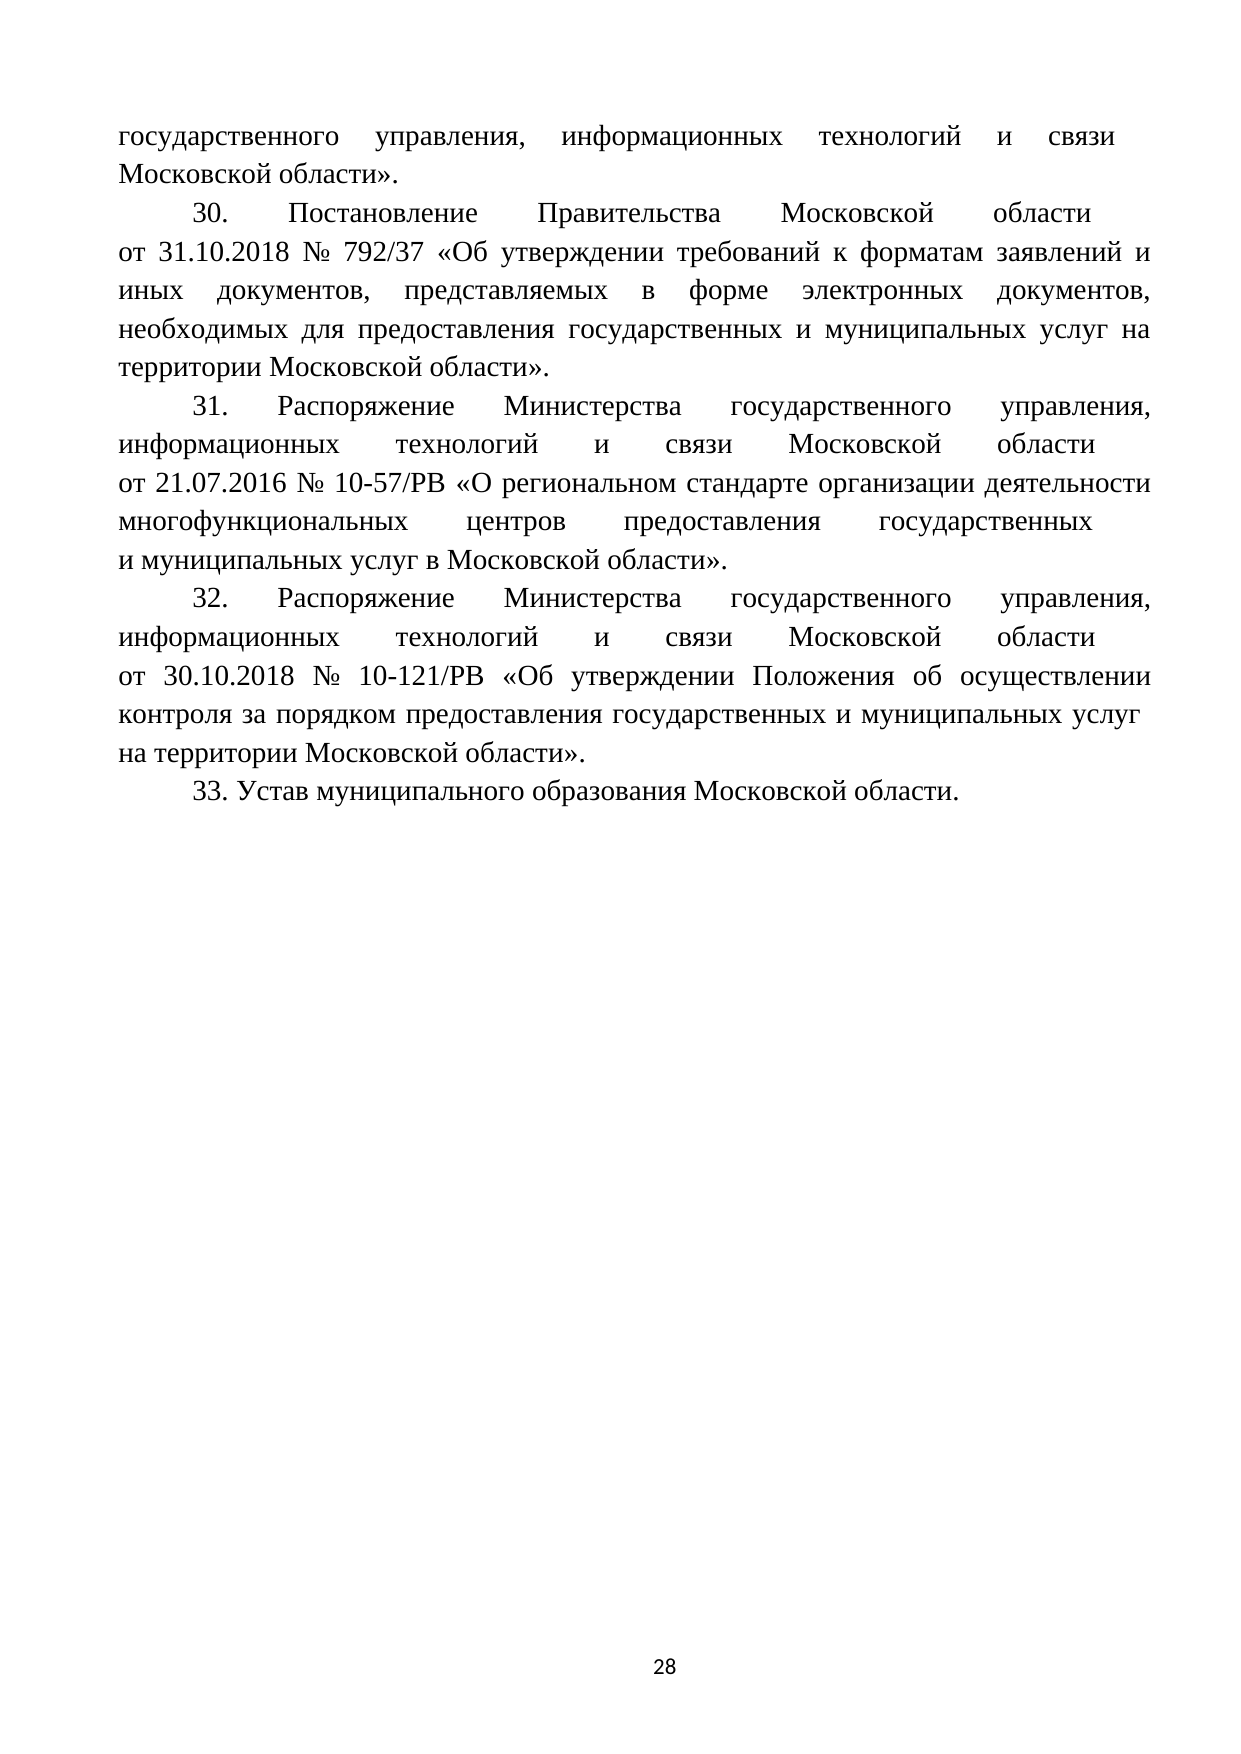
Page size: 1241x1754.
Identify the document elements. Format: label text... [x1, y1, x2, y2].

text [118, 118, 1152, 190]
text 30. Постановление Правительства Московской области от 31.10.2018 № 792/37 «Об утверждении требований к форматам заявлений и иных документов, представляемых в форме электронных документов, необходимых для предоставления государственных и муниципальных услуг на территории Московской области». [118, 195, 1152, 383]
text 32. Распоряжение Министерства государственного управления, информационных технологий и связи Московской области от 30.10.2018 № 10-121/РВ «Об утверждении Положения об осуществлении контроля за порядком предоставления государственных и муниципальных услуг на территории Московской области». [118, 581, 1152, 768]
text 31. Распоряжение Министерства государственного управления, информационных технологий и связи Московской области от 21.07.2016 № 10-57/РВ «О региональном стандарте организации деятельности многофункциональных центров предоставления государственных и муниципальных услуг в Московской области». [118, 388, 1152, 576]
text 33. Устав муниципального образования Московской области. [118, 773, 1152, 807]
